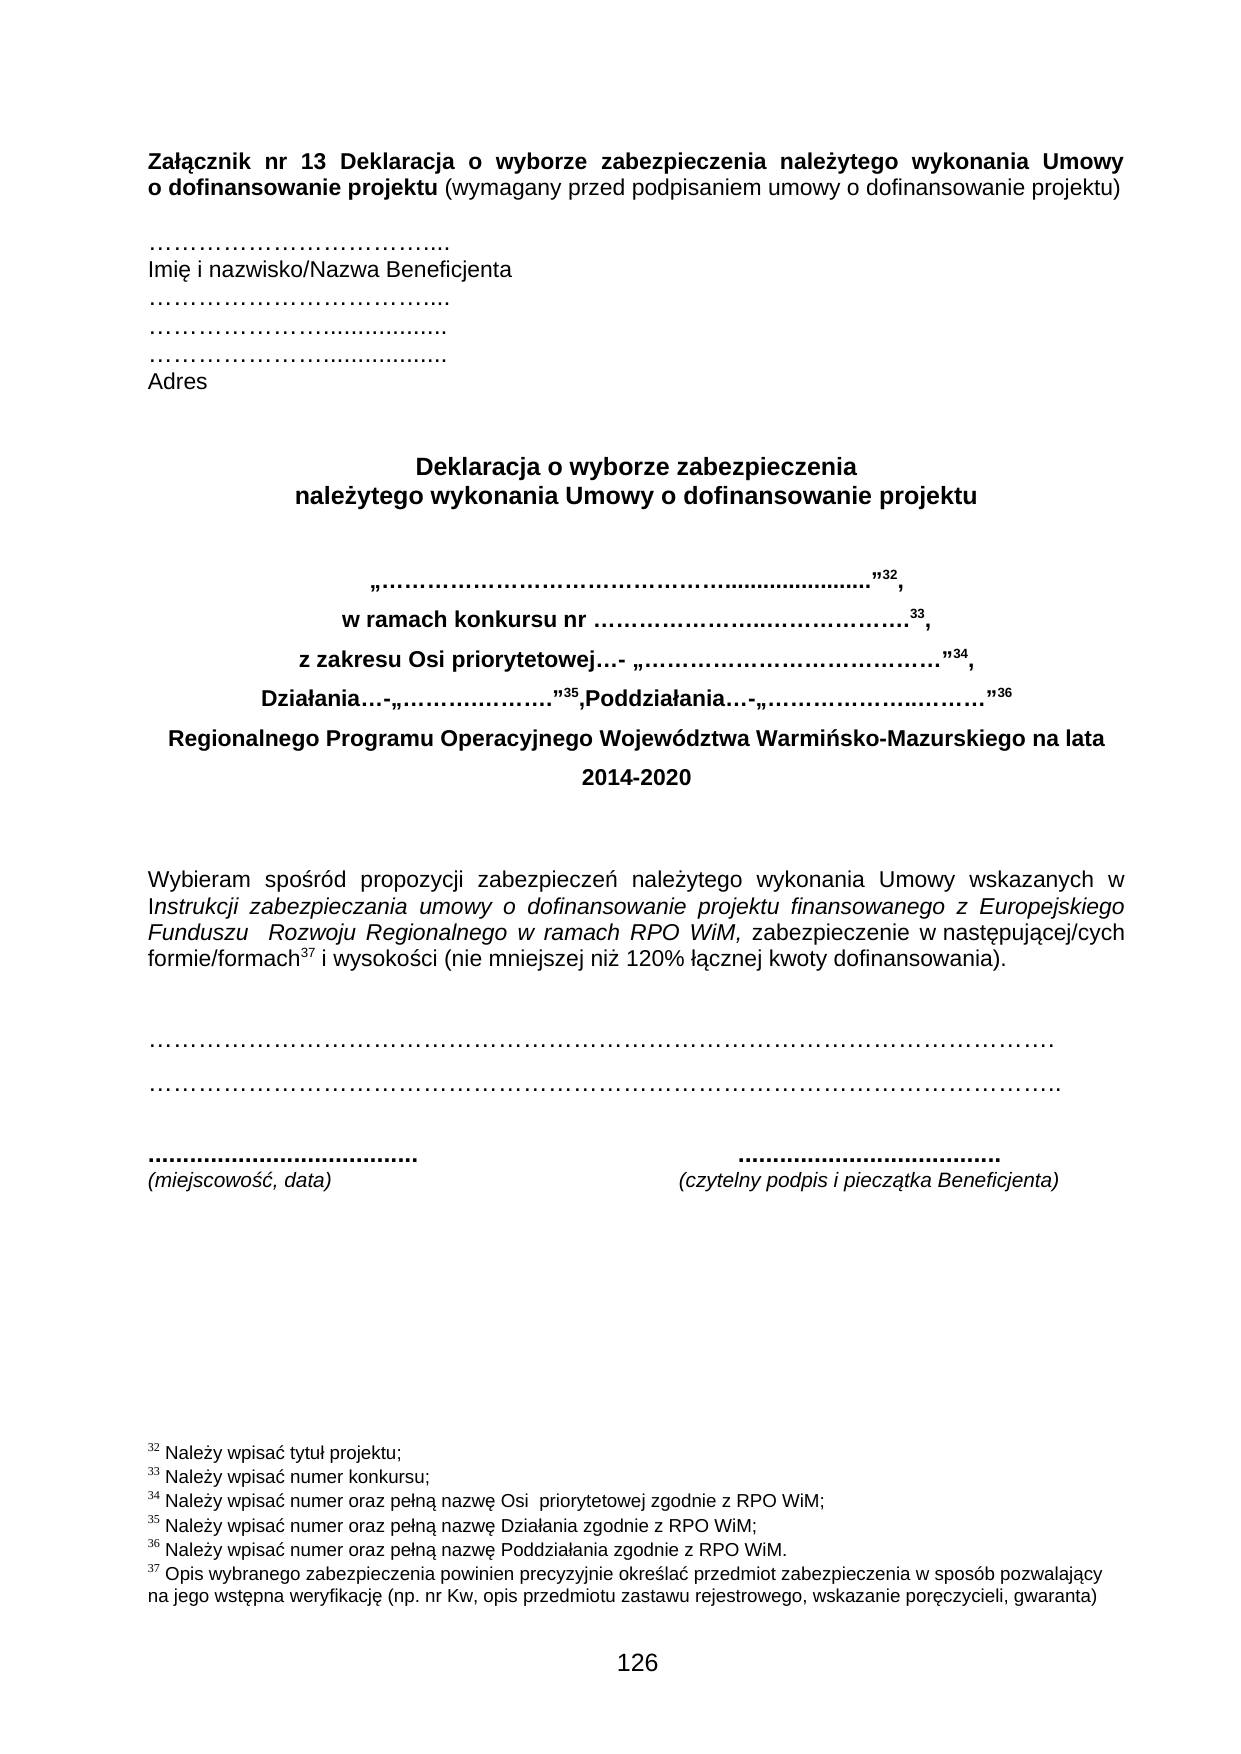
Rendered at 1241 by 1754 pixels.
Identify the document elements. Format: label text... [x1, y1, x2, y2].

text (miejscowość, data) (czytelny podpis i pieczątka Beneficjenta) [148, 1168, 1125, 1192]
title ………………….................. [148, 311, 1125, 339]
text ……………………………………………………………………………………………….. [148, 1068, 1125, 1096]
title …………………………….... [148, 282, 1125, 311]
text Wybieram spośród propozycji zabezpieczeń należytego wykonania Umowy wskazanych w Instrukcji zabezpieczania umowy o dofinansowanie projektu finansowanego z Europejskiego Funduszu Rozwoju Regionalnego w ramach RPO WiM, zabezpieczenie w następującej/cych formie/formach i wysokości (nie mniejszej niż 120% łącznej kwoty dofinansowania). [148, 866, 1125, 972]
text Adres [148, 368, 1125, 394]
text Załącznik nr 13 Deklaracja o wyborze zabezpieczenia należytego wykonania Umowy o dofinansowanie projektu (wymagany przed podpisaniem umowy o dofinansowanie projektu) [148, 148, 1125, 200]
title Regionalnego Programu Operacyjnego Województwa Warmińsko-Mazurskiego na lata 2014-2020 [148, 725, 1125, 791]
text Deklaracja o wyborze zabezpieczenia [148, 452, 1125, 481]
title ………………….................. [148, 339, 1125, 368]
title należytego wykonania Umowy o dofinansowanie projektu [148, 481, 1125, 509]
text Imię i nazwisko/Nazwa Beneficjenta [148, 256, 1125, 282]
text ………………………………………………………………………………………………. [148, 1024, 1125, 1053]
title z zakresu Osi priorytetowej…- „…………………………………”, [148, 646, 1125, 672]
title ....................................... ...................................... [148, 1139, 1125, 1168]
title „……………………………………….......................”, [148, 567, 1125, 593]
title w ramach konkursu nr …………………..………………., [148, 606, 1125, 633]
text …………………………….... [148, 227, 1125, 256]
title Działania…-„……….……….”,Poddziałania…-„………………..………” [148, 685, 1125, 712]
